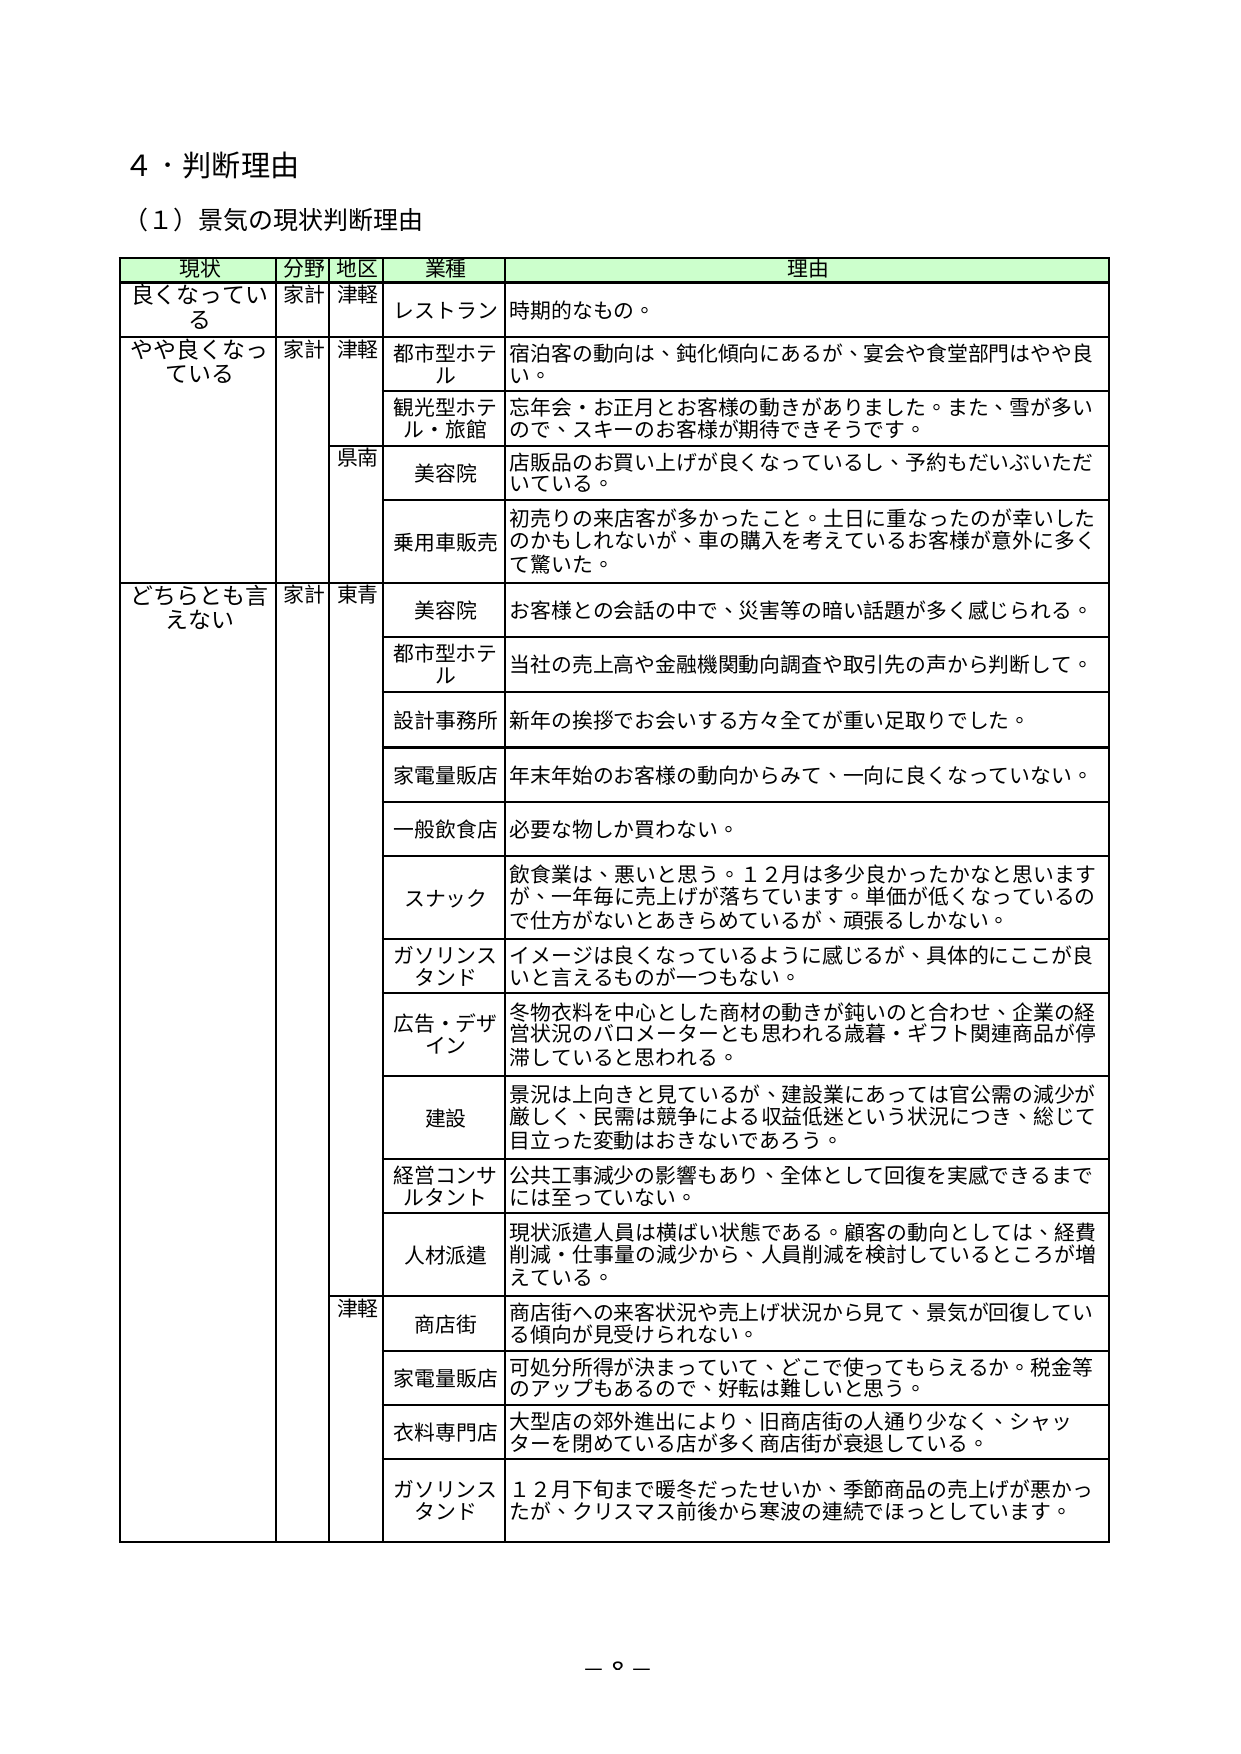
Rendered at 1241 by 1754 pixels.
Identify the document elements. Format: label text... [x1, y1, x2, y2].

table_cell 当社の売上高や金融機関動向調査や取引先の声から判断して。 [506, 638, 1108, 691]
table_cell 年末年始のお客様の動向からみて、一向に良くなっていない。 [506, 749, 1108, 801]
table_cell 経営コンサルタント [384, 1160, 504, 1212]
table_cell 家計 [277, 284, 328, 336]
table_header 地区 [330, 259, 382, 281]
table_cell 衣料専門店 [384, 1406, 504, 1458]
table_header 現状 [121, 259, 275, 281]
table_cell 乗用車販売 [384, 501, 504, 582]
table_cell 都市型ホテル [384, 338, 504, 390]
table_cell 景況は上向きと見ているが、建設業にあっては官公需の減少が厳しく、民需は競争による収益低迷という状況につき、総じて目立った変動はおきないであろう。 [506, 1077, 1108, 1158]
table_cell 一般飲食店 [384, 803, 504, 855]
table_cell 都市型ホテル [384, 638, 504, 691]
table_cell 県南 [330, 447, 382, 582]
table_cell 冬物衣料を中心とした商材の動きが鈍いのと合わせ、企業の経営状況のバロメーターとも思われる歳暮・ギフト関連商品が停滞していると思われる。 [506, 994, 1108, 1075]
table_cell 家計 [277, 338, 328, 582]
table_cell 新年の挨拶でお会いする方々全てが重い足取りでした。 [506, 693, 1108, 746]
table_cell 必要な物しか買わない。 [506, 803, 1108, 855]
table_cell 良くなっている [121, 284, 275, 336]
table_cell 観光型ホテル・旅館 [384, 392, 504, 444]
table_cell 家電量販店 [384, 1352, 504, 1404]
table_cell 大型店の郊外進出により、旧商店街の人通り少なく、シャッターを閉めている店が多く商店街が衰退している。 [506, 1406, 1108, 1458]
table_cell 人材派遣 [384, 1214, 504, 1295]
table_cell 津軽 [330, 1297, 382, 1541]
table_cell 公共工事減少の影響もあり、全体として回復を実感できるまでには至っていない。 [506, 1160, 1108, 1212]
table_header 理由 [506, 259, 1108, 281]
table_cell 現状派遣人員は横ばい状態である。顧客の動向としては、経費削減・仕事量の減少から、人員削減を検討しているところが増えている。 [506, 1214, 1108, 1295]
table_cell 商店街 [384, 1297, 504, 1349]
table_cell 時期的なもの。 [506, 284, 1108, 336]
table_cell 可処分所得が決まっていて、どこで使ってもらえるか。税金等のアップもあるので、好転は難しいと思う。 [506, 1352, 1108, 1404]
table_cell 建設 [384, 1077, 504, 1158]
table_header 分野 [277, 259, 328, 281]
table_cell スナック [384, 857, 504, 938]
subtitle ４．判断理由 [124, 146, 1136, 185]
table_cell 店販品のお買い上げが良くなっているし、予約もだいぶいただいている。 [506, 447, 1108, 499]
table_cell イメージは良くなっているように感じるが、具体的にここが良いと言えるものが一つもない。 [506, 940, 1108, 992]
table_cell 津軽 [330, 338, 382, 444]
table_cell 設計事務所 [384, 693, 504, 746]
table_cell ガソリンスタンド [384, 1460, 504, 1541]
table_cell 美容院 [384, 447, 504, 499]
table_header 業種 [384, 259, 504, 281]
table_cell 宿泊客の動向は、鈍化傾向にあるが、宴会や食堂部門はやや良い。 [506, 338, 1108, 390]
table_cell 忘年会・お正月とお客様の動きがありました。また、雪が多いので、スキーのお客様が期待できそうです。 [506, 392, 1108, 444]
table_cell 広告・デザイン [384, 994, 504, 1075]
table_cell 津軽 [330, 284, 382, 336]
subtitle （１）景気の現状判断理由 [124, 203, 1136, 237]
table_cell １２月下旬まで暖冬だったせいか、季節商品の売上げが悪かったが、クリスマス前後から寒波の連続でほっとしています。 [506, 1460, 1108, 1541]
table_cell レストラン [384, 284, 504, 336]
table_cell 飲食業は、悪いと思う。１２月は多少良かったかなと思いますが、一年毎に売上げが落ちています。単価が低くなっているので仕方がないとあきらめているが、頑張るしかない。 [506, 857, 1108, 938]
table_cell やや良くなっている [121, 338, 275, 582]
table_cell お客様との会話の中で、災害等の暗い話題が多く感じられる。 [506, 584, 1108, 636]
table_cell 家計 [277, 584, 328, 1541]
table_cell 初売りの来店客が多かったこと。土日に重なったのが幸いしたのかもしれないが、車の購入を考えているお客様が意外に多くて驚いた。 [506, 501, 1108, 582]
table_cell 美容院 [384, 584, 504, 636]
table_cell 東青 [330, 584, 382, 1295]
table_cell どちらとも言えない [121, 584, 275, 1541]
table_cell 家電量販店 [384, 749, 504, 801]
table_cell ガソリンスタンド [384, 940, 504, 992]
table_cell 商店街への来客状況や売上げ状況から見て、景気が回復している傾向が見受けられない。 [506, 1297, 1108, 1349]
